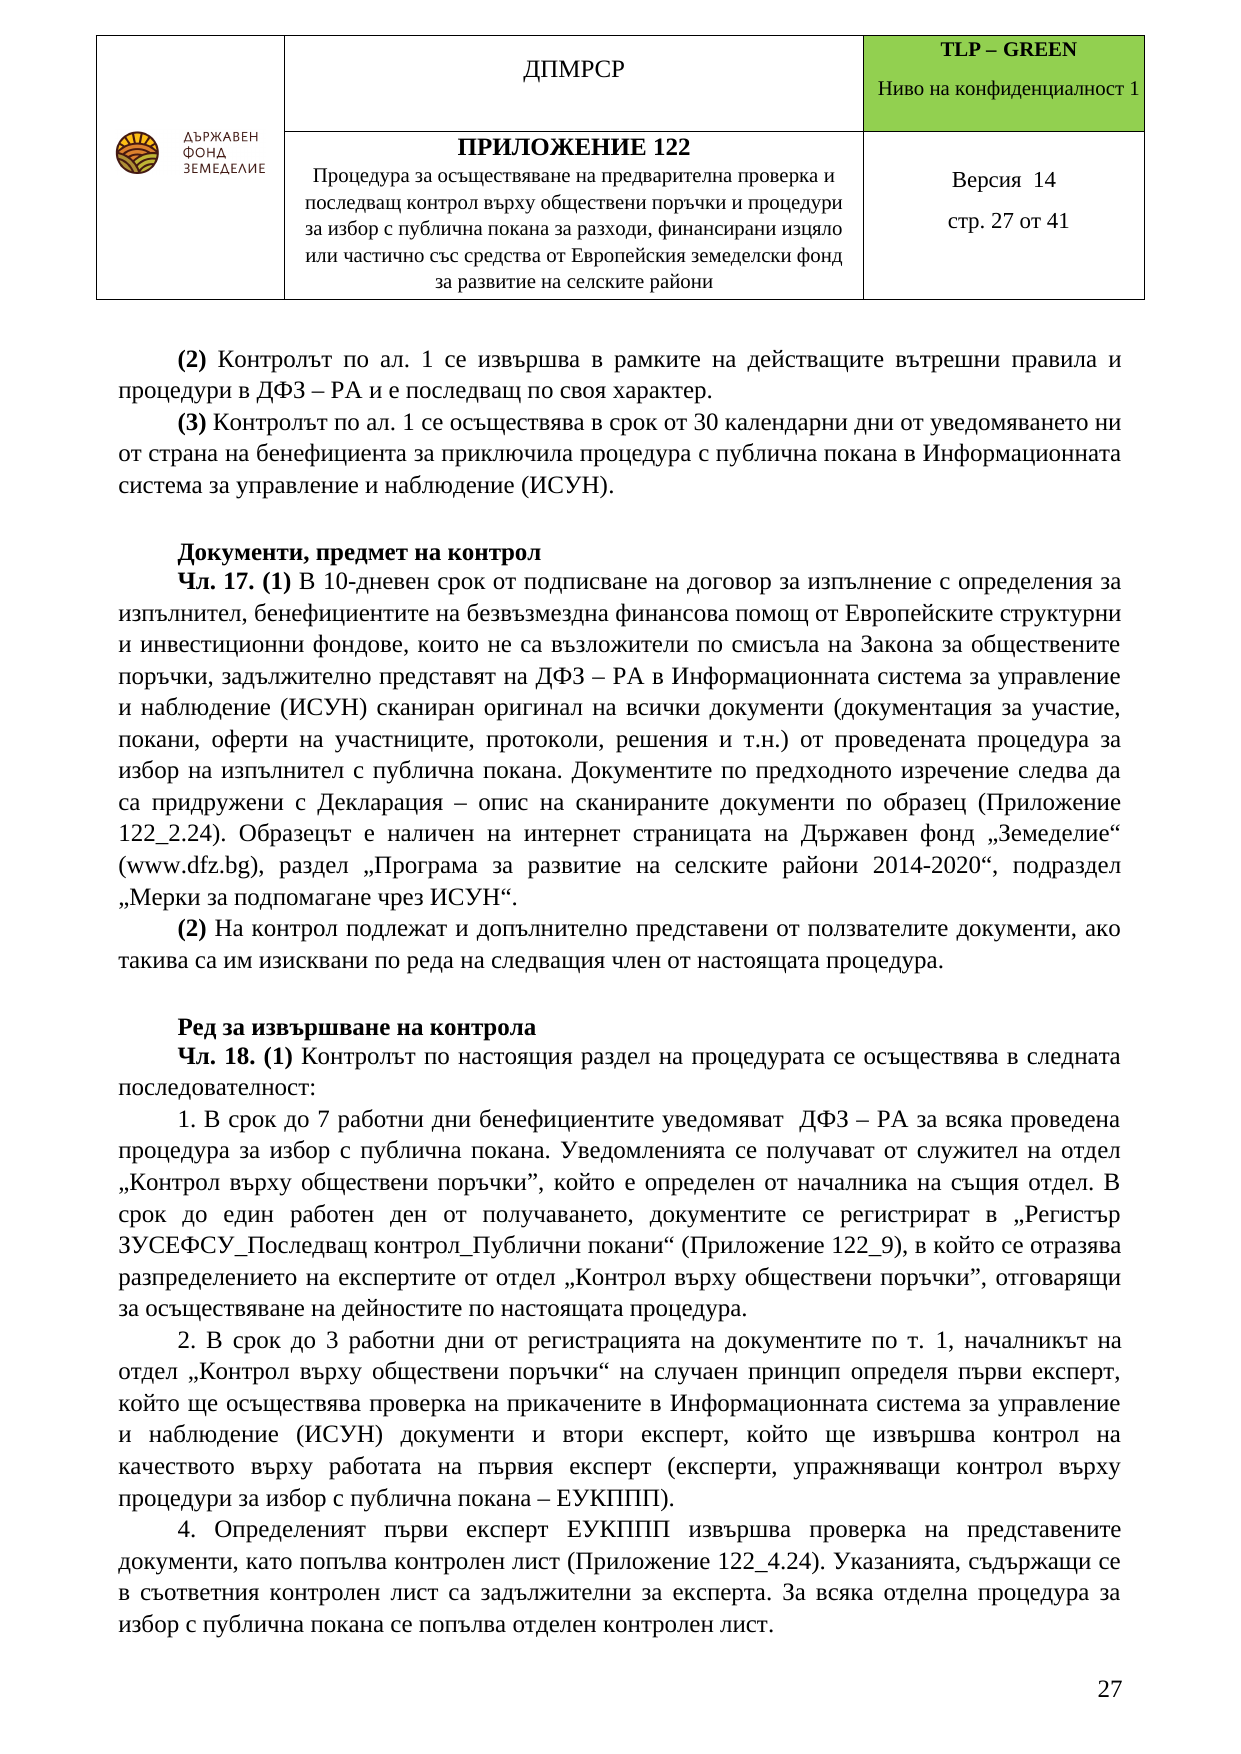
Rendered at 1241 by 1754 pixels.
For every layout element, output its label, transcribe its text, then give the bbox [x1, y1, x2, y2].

text (2) Контролът по ал. 1 се извършва в рамките на действащите вътрешни правила и процедури в ДФЗ – РА и е последващ по своя характер. [118, 344, 1122, 404]
text Чл. 18. (1) Контролът по настоящия раздел на процедурата се осъществява в следната последователност: [118, 1041, 1122, 1101]
text Чл. 17. (1) В 10-дневен срок от подписване на договор за изпълнение с определения за изпълнител, бенефициентите на безвъзмездна финансова помощ от Европейските структурни и инвестиционни фондове, които не са възложители по смисъла на Закона за обществените поръчки, задължително представят на ДФЗ – РА в Информационната система за управление и наблюдение (ИСУН) сканиран оригинал на всички документи (документация за участие, покани, оферти на участниците, протоколи, решения и т.н.) от проведената процедура за избор на изпълнител с публична покана. Документите по предходното изречение следва да са придружени с Декларация – опис на сканираните документи по образец (Приложение 122_2.24). Образецът е наличен на интернет страницата на Държавен фонд „Земеделие“ (www.dfz.bg), раздел „Програма за развитие на селските райони 2014-2020“, подраздел „Мерки за подпомагане чрез ИСУН“. [118, 566, 1122, 910]
text (3) Контролът по ал. 1 се осъществява в срок от 30 календарни дни от уведомяването ни от страна на бенефициента за приключила процедура с публична покана в Информационната система за управление и наблюдение (ИСУН). [118, 407, 1122, 499]
text 4. Определеният първи експерт ЕУКППП извършва проверка на представените документи, като попълва контролен лист (Приложение 122_4.24). Указанията, съдържащи се в съответния контролен лист са задължителни за експерта. За всяка отделна процедура за избор с публична покана се попълва отделен контролен лист. [118, 1514, 1122, 1638]
text 2. В срок до 3 работни дни от регистрацията на документите по т. 1, началникът на отдел „Контрол върху обществени поръчки“ на случаен принцип определя първи експерт, който ще осъществява проверка на прикачените в Информационната система за управление и наблюдение (ИСУН) документи и втори експерт, който ще извършва контрол на качеството върху работата на първия експерт (експерти, упражняващи контрол върху процедури за избор с публична покана – ЕУКППП). [118, 1325, 1122, 1511]
text (2) На контрол подлежат и допълнително представени от ползвателите документи, ако такива са им изисквани по реда на следващия член от настоящата процедура. [118, 913, 1122, 973]
subtitle Документи, предмет на контрол [118, 537, 1122, 566]
picture [114, 129, 267, 175]
text 1. В срок до 7 работни дни бенефициентите уведомяват ДФЗ – РА за всяка проведена процедура за избор с публична покана. Уведомленията се получават от служител на отдел „Контрол върху обществени поръчки”, който е определен от началника на същия отдел. В срок до един работен ден от получаването, документите се регистрират в „Регистър ЗУСЕФСУ_Последващ контрол_Публични покани“ (Приложение 122_9), в който се отразява разпределението на експертите от отдел „Контрол върху обществени поръчки”, отговарящи за осъществяване на дейностите по настоящата процедура. [118, 1104, 1122, 1322]
subtitle Ред за извършване на контрола [118, 1012, 1122, 1041]
